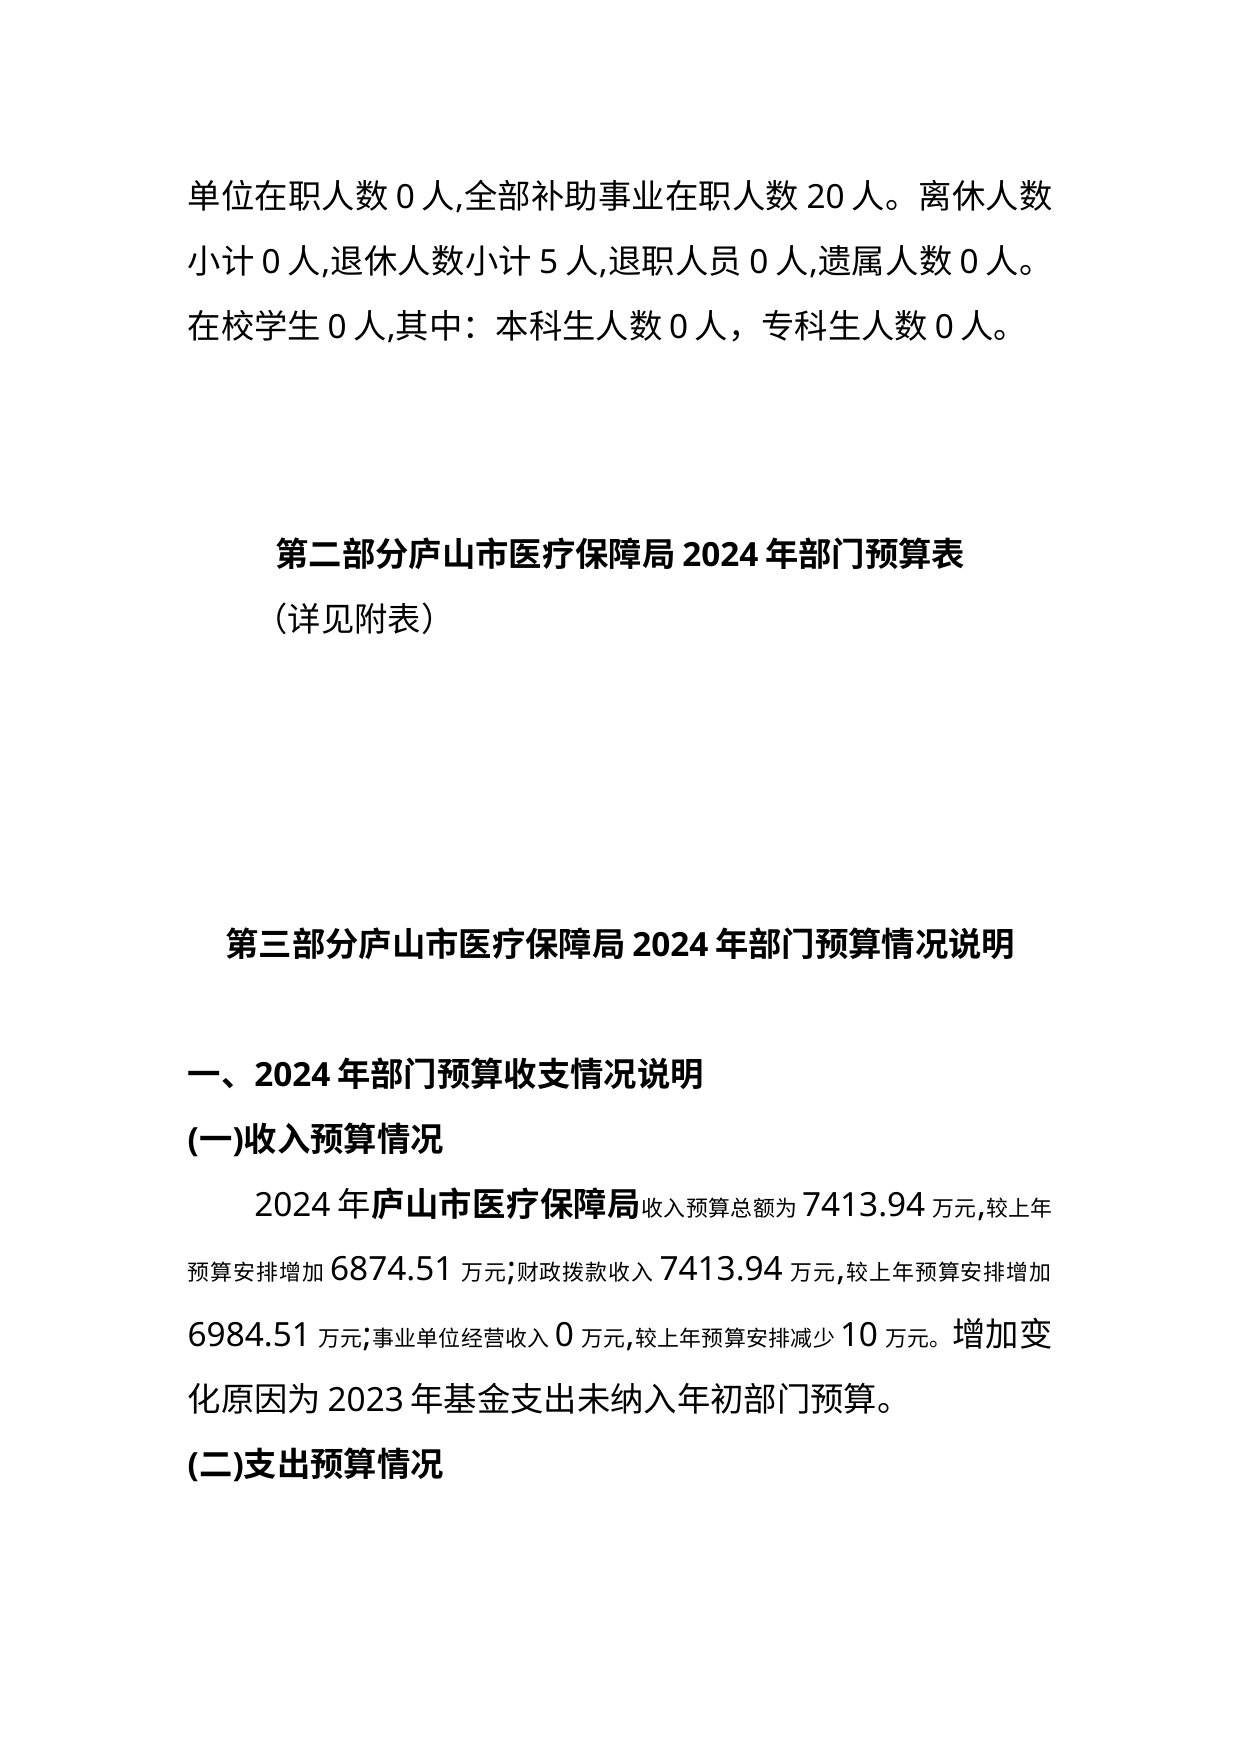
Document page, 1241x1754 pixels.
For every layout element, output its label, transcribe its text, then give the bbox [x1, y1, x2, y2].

text (二)支出预算情况 [187, 1429, 1053, 1494]
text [187, 162, 1053, 357]
text 一、2024年部门预算收支情况说明 [187, 1039, 1053, 1104]
text 2024年庐山市医疗保障局收入预算总额为7413.94万元,较上年预算安排增加6874.51万元;财政拨款收入7413.94万元,较上年预算安排增加6984.51万元;事业单位经营收入0万元,较上年预算安排减少10万元。增加变化原因为2023年基金支出未纳入年初部门预算。 [187, 1169, 1053, 1429]
text （详见附表） [187, 584, 1053, 649]
text 第三部分庐山市医疗保障局2024年部门预算情况说明 [187, 909, 1053, 974]
text (一)收入预算情况 [187, 1104, 1053, 1169]
text 第二部分庐山市医疗保障局2024年部门预算表 [187, 519, 1053, 584]
